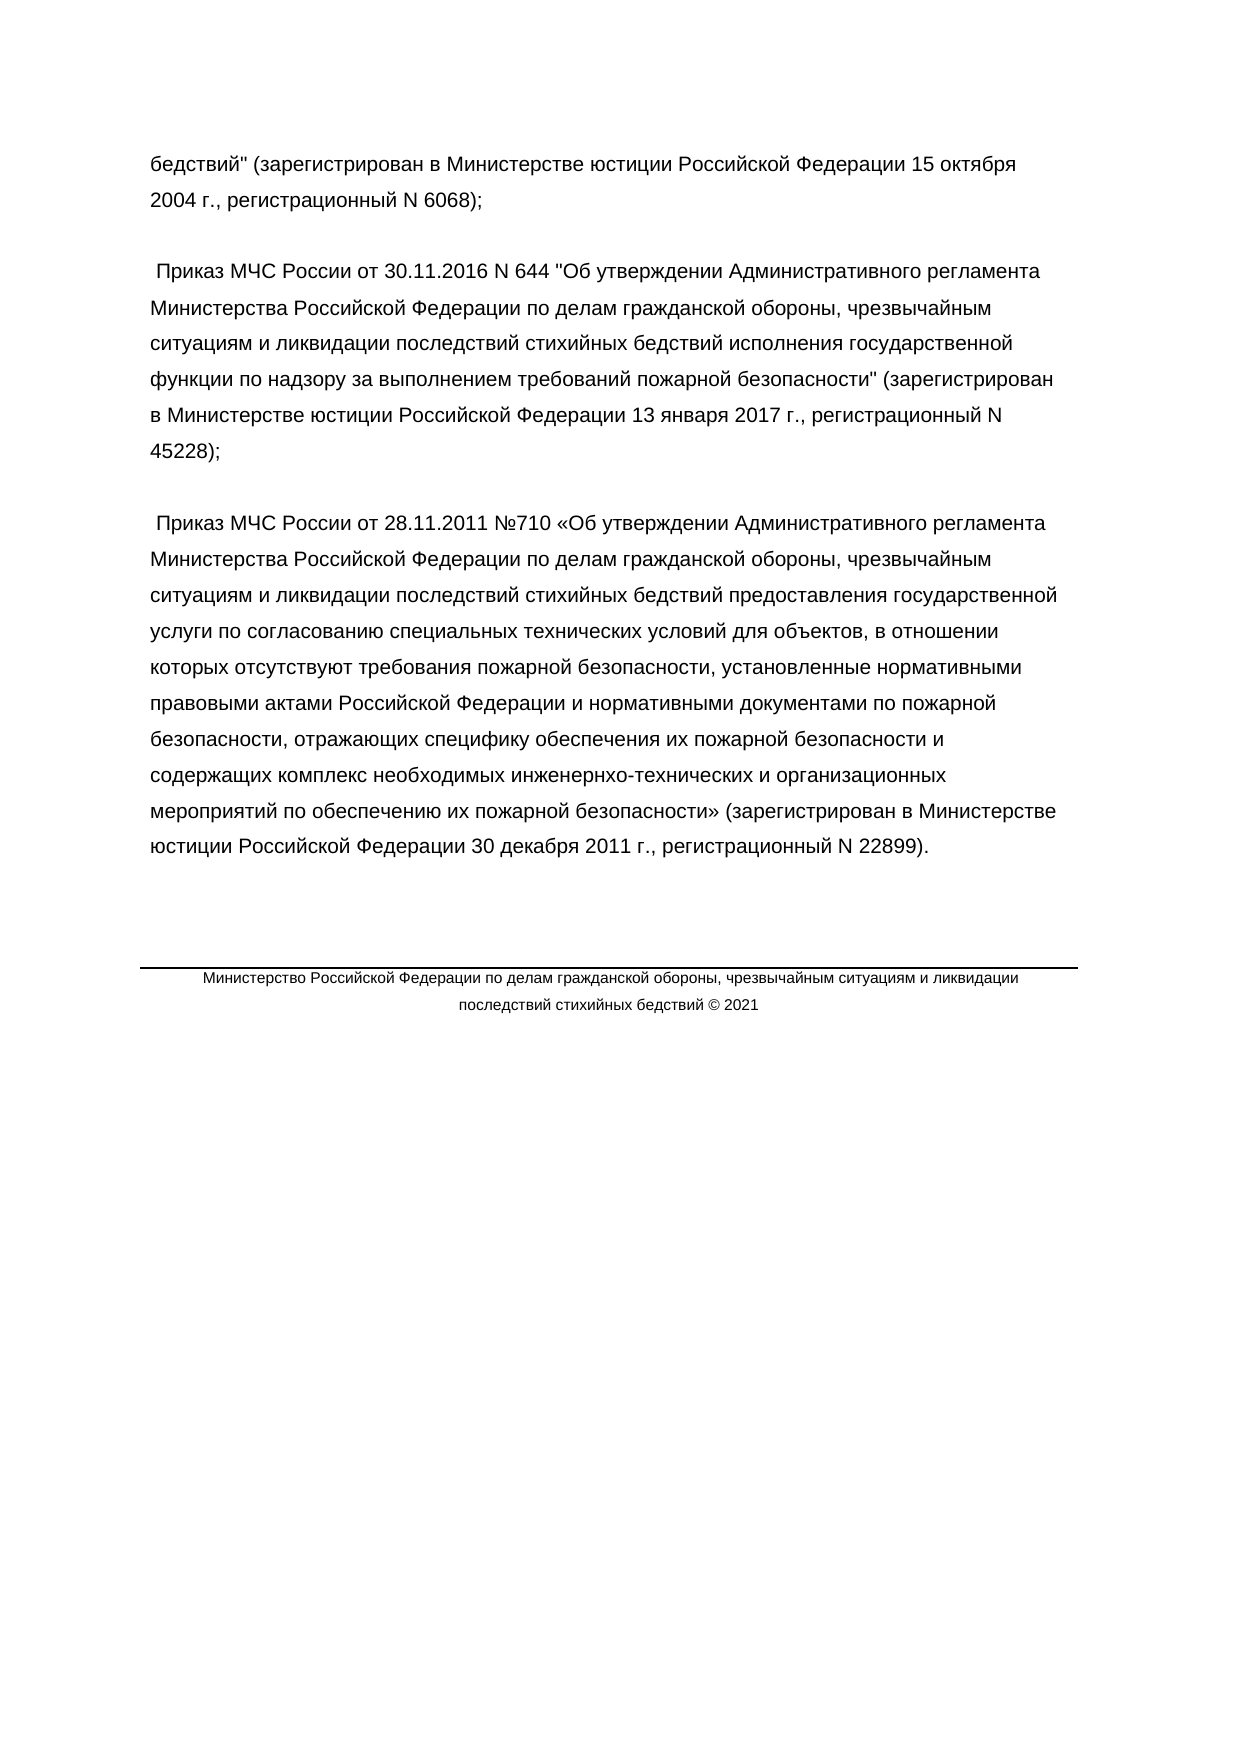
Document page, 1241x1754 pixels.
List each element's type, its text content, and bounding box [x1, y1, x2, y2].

table_cell Министерство Российской Федерации по делам гражданской обороны, чрезвычайным ситуациям и ликвидации последствий стихийных бедствий © 2021 [140, 969, 1078, 1051]
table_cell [140, 150, 1078, 967]
